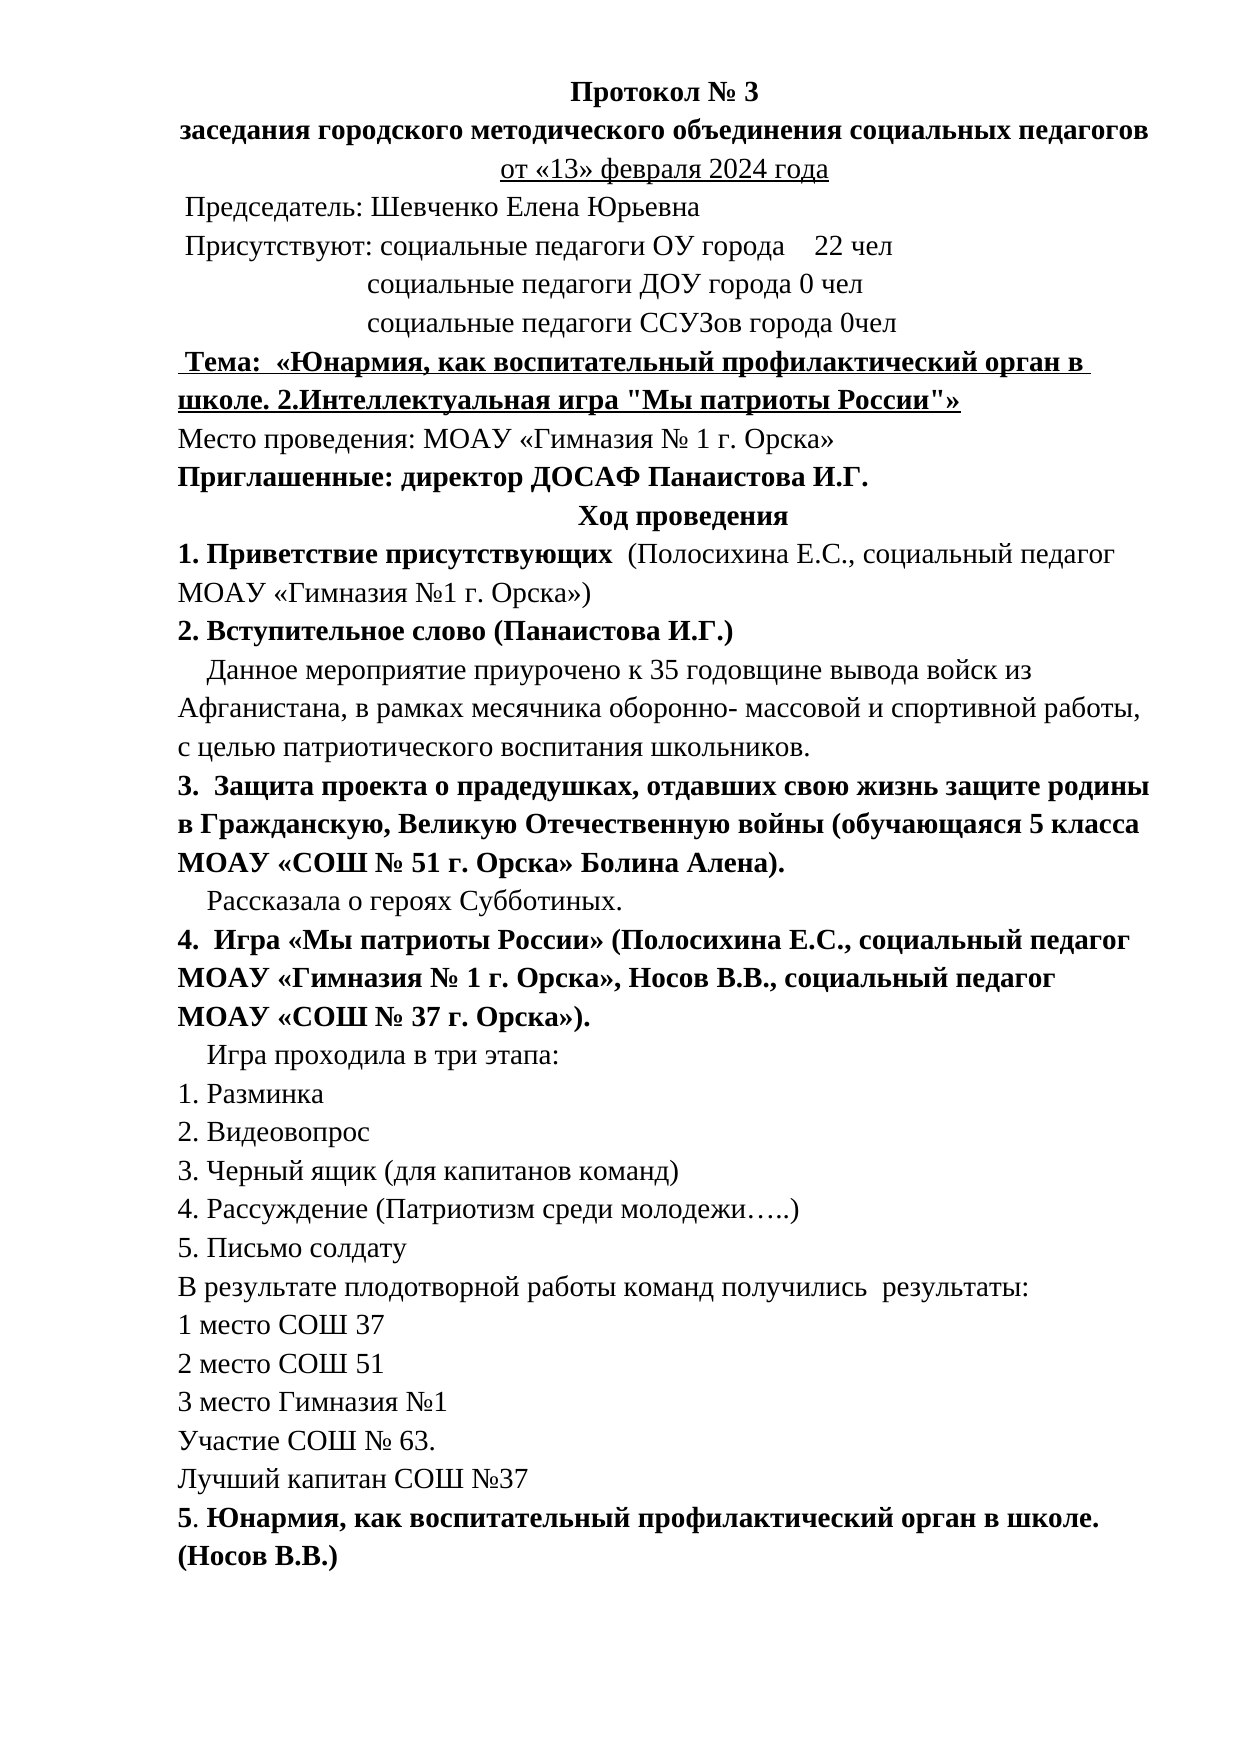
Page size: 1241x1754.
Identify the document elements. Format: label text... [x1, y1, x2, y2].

text социальные педагоги ССУЗов города 0чел [177, 305, 1152, 339]
text социальные педагоги ДОУ города 0 чел [177, 267, 1152, 300]
text Рассказала о героях Субботиных. [177, 883, 1152, 917]
text Место проведения: МОАУ «Гимназия № 1 г. Орска» [177, 421, 1152, 454]
text Участие СОШ № 63. [177, 1423, 1152, 1456]
text 5. Юнармия, как воспитательный профилактический орган в школе. (Носов В.В.) [177, 1500, 1152, 1572]
text 4. Игра «Мы патриоты России» (Полосихина Е.С., социальный педагог МОАУ «Гимназия № 1 г. Орска», Носов В.В., социальный педагог МОАУ «СОШ № 37 г. Орска»). [177, 922, 1152, 1032]
text Председатель: Шевченко Елена Юрьевна [177, 189, 1152, 223]
text Тема: «Юнармия, как воспитательный профилактический орган в школе. 2.Интеллектуальная игра "Мы патриоты России"» [177, 344, 1152, 416]
text Протокол № 3 [177, 74, 1152, 107]
text 3. Черный ящик (для капитанов команд) [177, 1153, 1152, 1187]
text 3 место Гимназия №1 [177, 1384, 1152, 1418]
text от «13» февраля 2024 года [177, 151, 1152, 184]
text В результате плодотворной работы команд получились результаты: [177, 1269, 1152, 1302]
text Ход проведения [215, 498, 1152, 531]
text Лучший капитан СОШ №37 [177, 1461, 1152, 1495]
text 2. Вступительное слово (Панаистова И.Г.) [177, 613, 1152, 647]
text заседания городского методического объединения социальных педагогов [177, 112, 1152, 146]
text Присутствуют: социальные педагоги ОУ города 22 чел [177, 228, 1152, 262]
text Данное мероприятие приурочено к 35 годовщине вывода войск из Афганистана, в рамках месячника оборонно- массовой и спортивной работы, с целью патриотического воспитания школьников. [177, 652, 1152, 763]
text Приглашенные: директор ДОСАФ Панаистова И.Г. [177, 459, 1152, 493]
text 5. Письмо солдату [177, 1230, 1152, 1264]
text 2. Видеовопрос [177, 1114, 1152, 1148]
text 1. Разминка [177, 1076, 1152, 1109]
text 2 место СОШ 51 [177, 1346, 1152, 1379]
text 1. Приветствие присутствующих (Полосихина Е.С., социальный педагог МОАУ «Гимназия №1 г. Орска») [177, 536, 1152, 608]
text Игра проходила в три этапа: [177, 1037, 1152, 1071]
text 1 место СОШ 37 [177, 1307, 1152, 1341]
text 3. Защита проекта о прадедушках, отдавших свою жизнь защите родины в Гражданскую, Великую Отечественную войны (обучающаяся 5 класса МОАУ «СОШ № 51 г. Орска» Болина Алена). [177, 768, 1152, 878]
text 4. Рассуждение (Патриотизм среди молодежи…..) [177, 1192, 1152, 1225]
